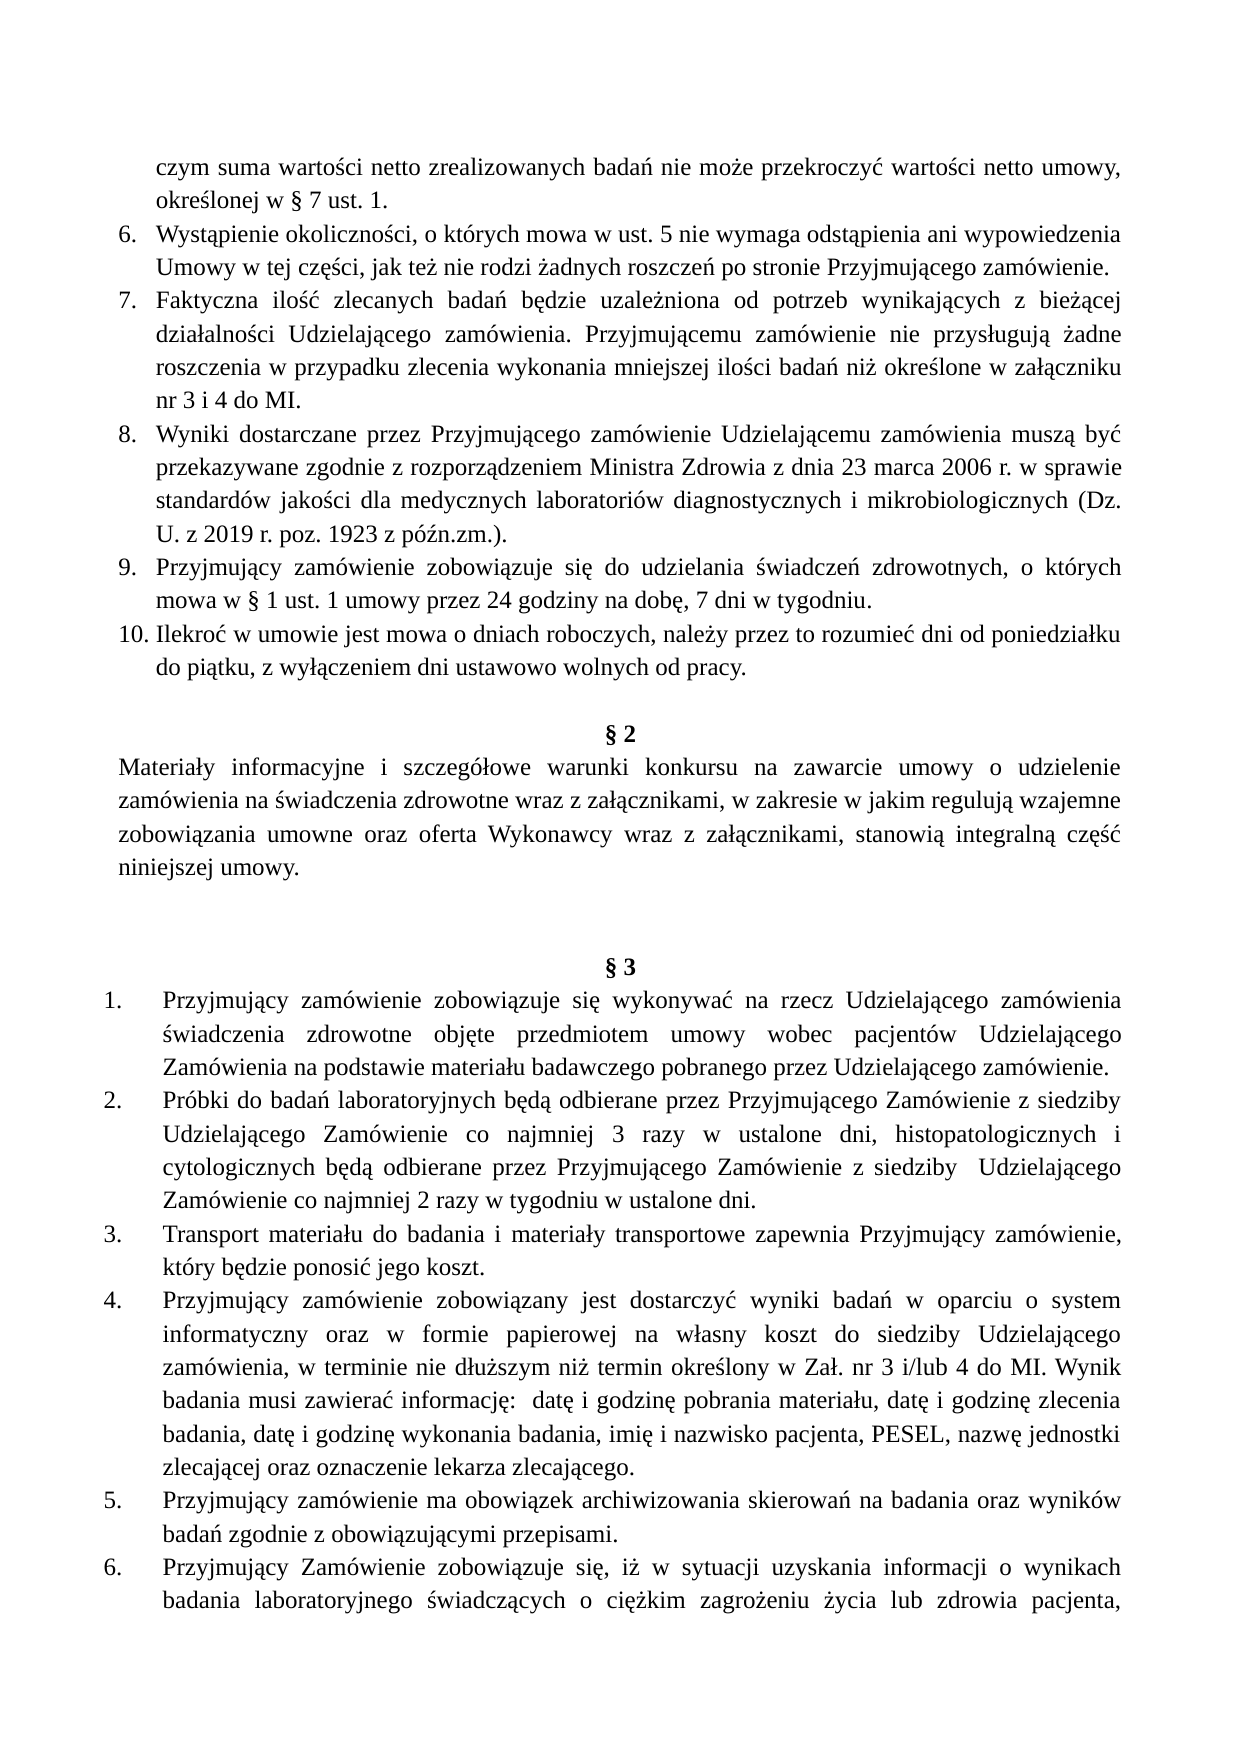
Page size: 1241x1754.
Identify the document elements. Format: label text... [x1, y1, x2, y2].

list Transport materiału do badania i materiały transportowe zapewnia Przyjmujący zamówienie, który będzie ponosić jego koszt. [103, 1214, 1122, 1281]
text § 2 [118, 714, 1122, 748]
list Przyjmujący zamówienie ma obowiązek archiwizowania skierowań na badania oraz wyników badań zgodnie z obowiązującymi przepisami. [103, 1481, 1122, 1548]
list Przyjmujący zamówienie zobowiązuje się wykonywać na rzecz Udzielającego zamówienia świadczenia zdrowotne objęte przedmiotem umowy wobec pacjentów Udzielającego Zamówienia na podstawie materiału badawczego pobranego przez Udzielającego zamówienie. [103, 981, 1122, 1081]
text § 3 [118, 948, 1122, 981]
text Materiały informacyjne i szczegółowe warunki konkursu na zawarcie umowy o udzielenie zamówienia na świadczenia zdrowotne wraz z załącznikami, w zakresie w jakim regulują wzajemne zobowiązania umowne oraz oferta Wykonawcy wraz z załącznikami, stanowią integralną część niniejszej umowy. [118, 748, 1122, 881]
list Próbki do badań laboratoryjnych będą odbierane przez Przyjmującego Zamówienie z siedziby Udzielającego Zamówienie co najmniej 3 razy w ustalone dni, histopatologicznych i cytologicznych będą odbierane przez Przyjmującego Zamówienie z siedziby Udzielającego Zamówienie co najmniej 2 razy w tygodniu w ustalone dni. [103, 1081, 1122, 1214]
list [103, 1548, 1122, 1614]
list Przyjmujący zamówienie zobowiązuje się do udzielania świadczeń zdrowotnych, o których mowa w § 1 ust. 1 umowy przez 24 godziny na dobę, 7 dni w tygodniu. [118, 581, 1122, 614]
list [118, 148, 1122, 214]
list Faktyczna ilość zlecanych badań będzie uzależniona od potrzeb wynikających z bieżącej działalności Udzielającego zamówienia. Przyjmującemu zamówienie nie przysługują żadne roszczenia w przypadku zlecenia wykonania mniejszej ilości badań niż określone w załączniku nr 3 i 4 do MI. [118, 281, 1122, 414]
list Przyjmujący zamówienie zobowiązany jest dostarczyć wyniki badań w oparciu o system informatyczny oraz w formie papierowej na własny koszt do siedziby Udzielającego zamówienia, w terminie nie dłuższym niż termin określony w Zał. nr 3 i/lub 4 do MI. Wynik badania musi zawierać informację: datę i godzinę pobrania materiału, datę i godzinę zlecenia badania, datę i godzinę wykonania badania, imię i nazwisko pacjenta, PESEL, nazwę jednostki zlecającej oraz oznaczenie lekarza zlecającego. [103, 1281, 1122, 1481]
list Wystąpienie okoliczności, o których mowa w ust. 5 nie wymaga odstąpienia ani wypowiedzenia Umowy w tej części, jak też nie rodzi żadnych roszczeń po stronie Przyjmującego zamówienie. [118, 214, 1122, 281]
list Wyniki dostarczane przez Przyjmującego zamówienie Udzielającemu zamówienia muszą być przekazywane zgodnie z rozporządzeniem Ministra Zdrowia z dnia 23 marca 2006 r. w sprawie standardów jakości dla medycznych laboratoriów diagnostycznych i mikrobiologicznych (Dz. U. z 2019 r. poz. 1923 z późn.zm.). [118, 414, 1122, 548]
list Ilekroć w umowie jest mowa o dniach roboczych, należy przez to rozumieć dni od poniedziałku do piątku, z wyłączeniem dni ustawowo wolnych od pracy. [118, 614, 1122, 681]
